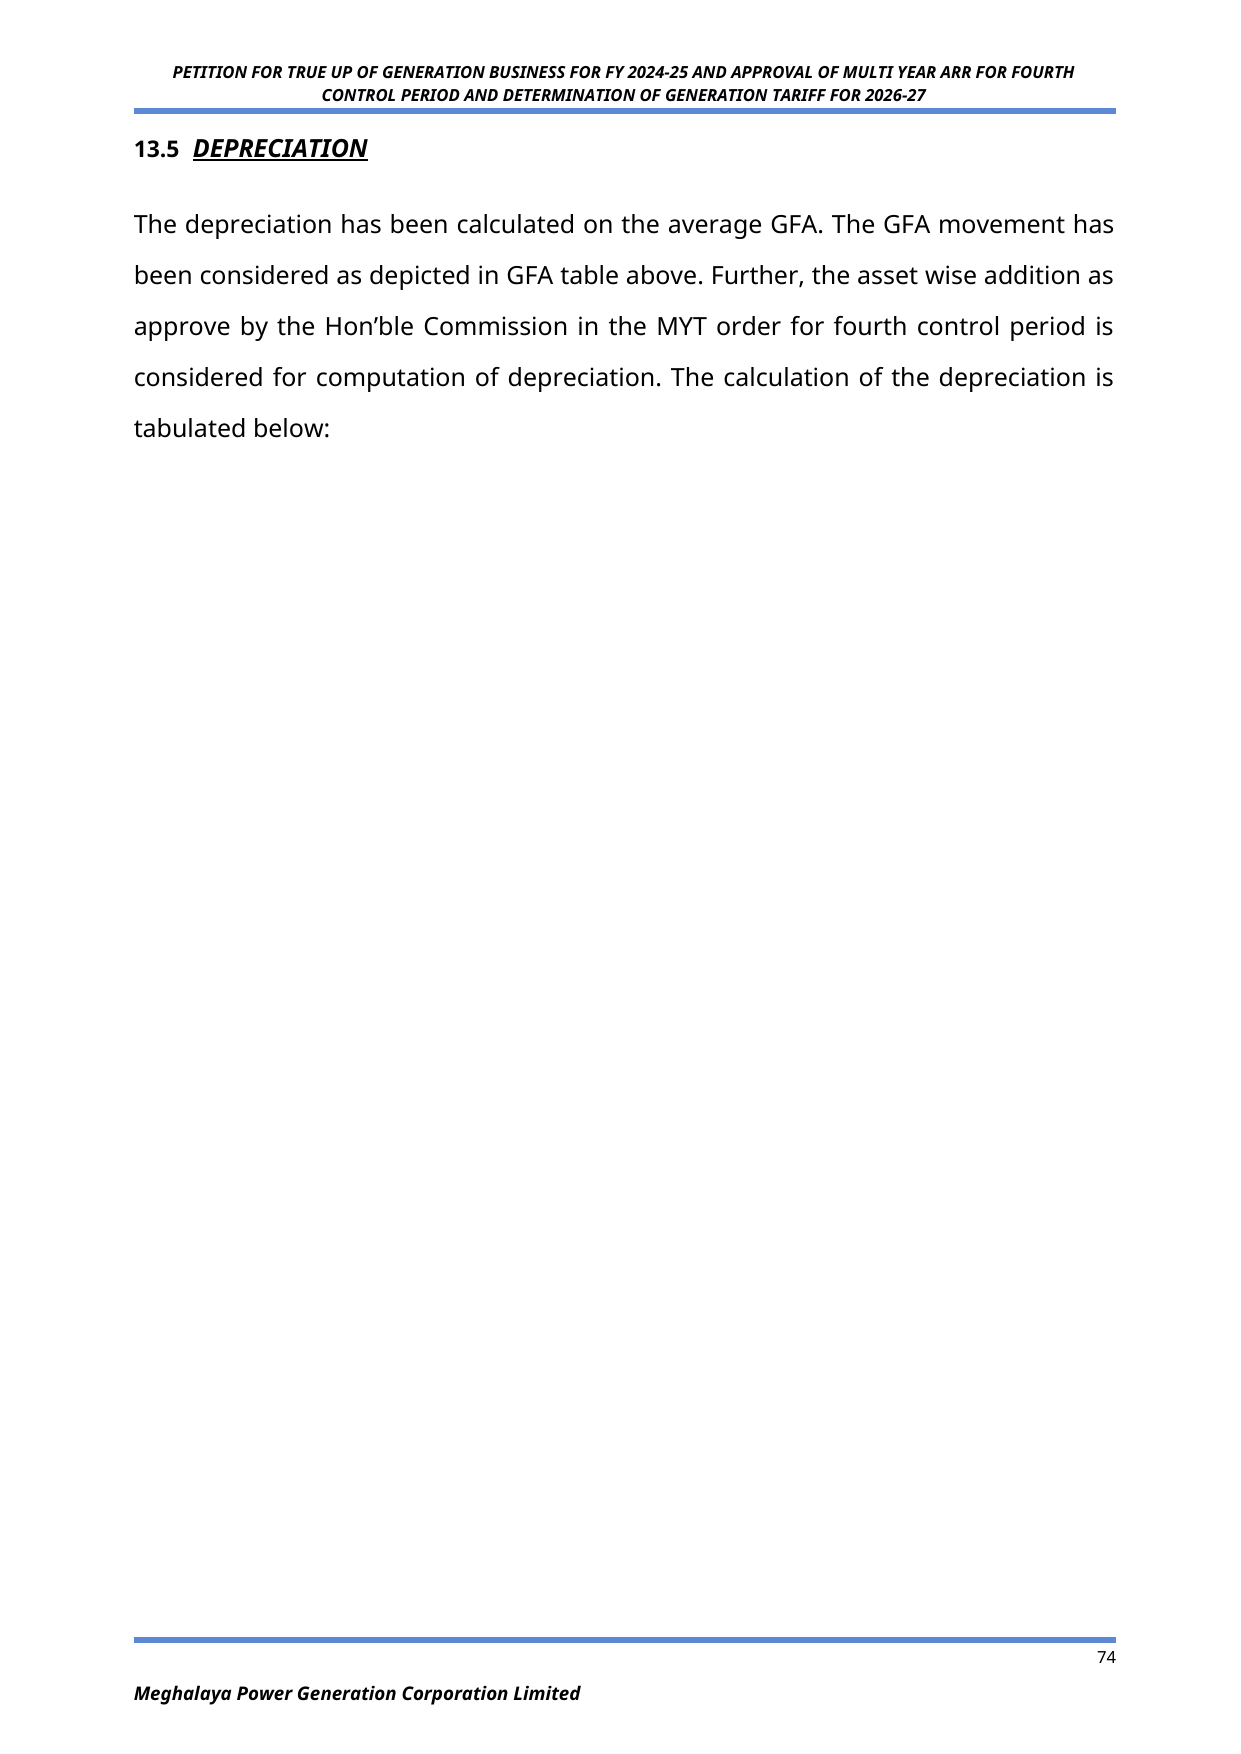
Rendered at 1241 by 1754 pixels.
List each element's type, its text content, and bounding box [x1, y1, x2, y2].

subtitle Depreciation [133, 131, 1116, 164]
text The depreciation has been calculated on the average GFA. The GFA movement has been considered as depicted in GFA table above. Further, the asset wise addition as approve by the Hon’ble Commission in the MYT order for fourth control period is considered for computation of depreciation. The calculation of the depreciation is tabulated below: [133, 207, 1116, 445]
